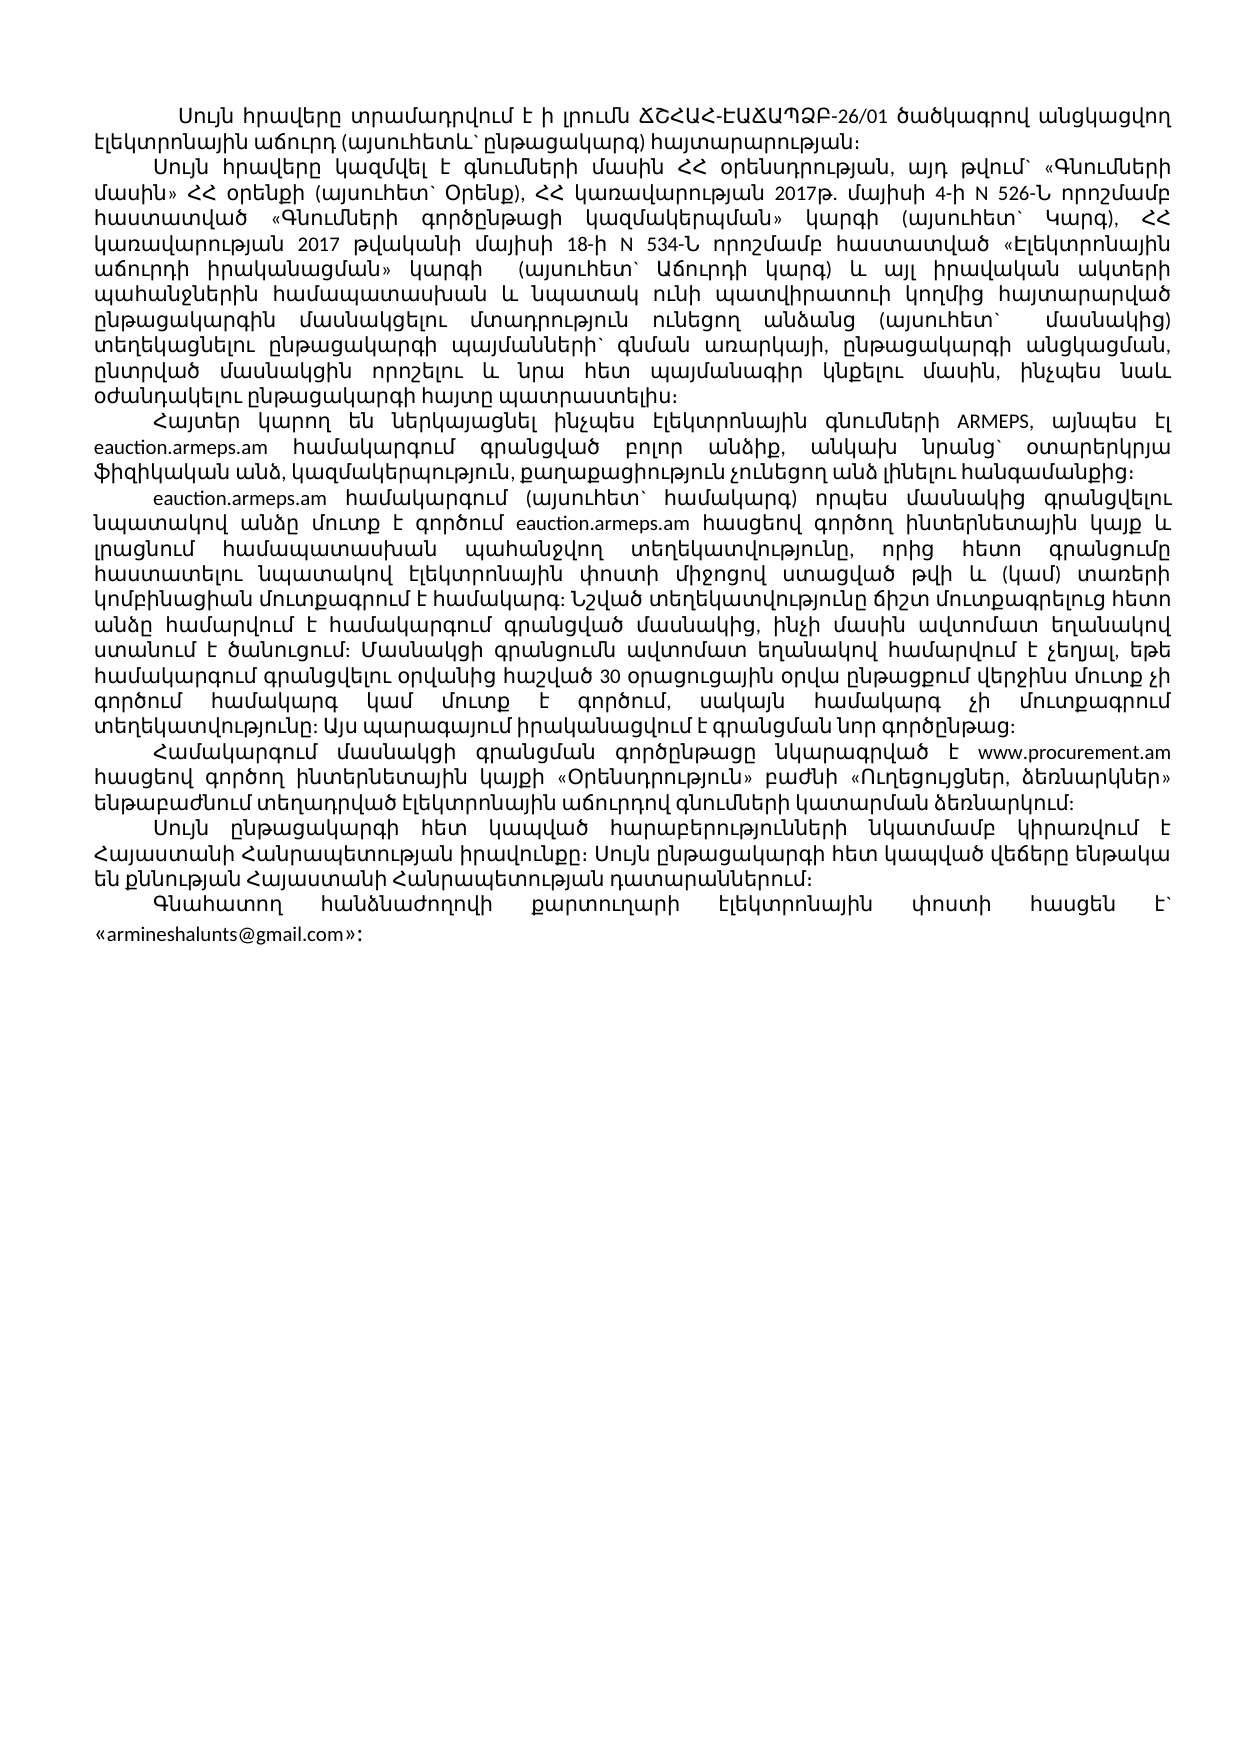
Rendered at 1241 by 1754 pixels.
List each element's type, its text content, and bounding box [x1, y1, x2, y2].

text Սույն հրավերը կազմվել է գնումների մասին ՀՀ օրենսդրության, այդ թվում` «Գնումների մասին» ՀՀ օրենքի (այսուհետ` Օրենք), ՀՀ կառավարության 2017թ. մայիսի 4-ի N 526-Ն որոշմամբ հաստատված «Գնումների գործընթացի կազմակերպման» կարգի (այսուհետ` Կարգ), ՀՀ կառավարության 2017 թվականի մայիսի 18-ի N 534-Ն որոշմամբ հաստատված «Էլեկտրոնային աճուրդի իրականացման» կարգի (այսուհետ` Աճուրդի կարգ) և այլ իրավական ակտերի պահանջներին համապատասխան և նպատակ ունի պատվիրատուի կողմից հայտարարված ընթացակարգին մասնակցելու մտադրություն ունեցող անձանց (այսուհետ` մասնակից) տեղեկացնելու ընթացակարգի պայմանների` գնման առարկայի, ընթացակարգի անցկացման, ընտրված մասնակցին որոշելու և նրա հետ պայմանագիր կնքելու մասին, ինչպես նաև օժանդակելու ընթացակարգի հայտը պատրաստելիս։ [94, 154, 1171, 409]
text Սույն հրավերը տրամադրվում է ի լրումն ՃՇՀԱՀ-ԷԱՃԱՊՁԲ-26/01 ծածկագրով անցկացվող էլեկտրոնային աճուրդ (այսուհետև` ընթացակարգ) հայտարարության։ [94, 104, 1171, 154]
text Գնահատող հանձնաժողովի քարտուղարի էլեկտրոնային փոստի հասցեն է` «armineshalunts@gmail.com»: [94, 892, 1171, 948]
text Համակարգում մասնակցի գրանցման գործընթացը նկարագրված է www.procurement.am հասցեով գործող ինտերնետային կայքի «Օրենսդրություն» բաժնի «Ուղեցույցներ, ձեռնարկներ» ենթաբաժնում տեղադրված էլեկտրոնային աճուրդով գնումների կատարման ձեռնարկում: [94, 739, 1171, 815]
text Սույն ընթացակարգի հետ կապված հարաբերությունների նկատմամբ կիրառվում է Հայաստանի Հանրապետության իրավունքը։ Սույն ընթացակարգի հետ կապված վեճերը ենթակա են քննության Հայաստանի Հանրապետության դատարաններում։ [94, 815, 1171, 892]
text eauction.armeps.am համակարգում (այսուհետ` համակարգ) որպես մասնակից գրանցվելու նպատակով անձը մուտք է գործում eauction.armeps.am հասցեով գործող ինտերնետային կայք և լրացնում համապատասխան պահանջվող տեղեկատվությունը, որից հետո գրանցումը հաստատելու նպատակով էլեկտրոնային փոստի միջոցով ստացված թվի և (կամ) տառերի կոմբինացիան մուտքագրում է համակարգ: Նշված տեղեկատվությունը ճիշտ մուտքագրելուց հետո անձը համարվում է համակարգում գրանցված մասնակից, ինչի մասին ավտոմատ եղանակով ստանում է ծանուցում: Մասնակցի գրանցումն ավտոմատ եղանակով համարվում է չեղյալ, եթե համակարգում գրանցվելու օրվանից հաշված 30 օրացուցային օրվա ընթացքում վերջինս մուտք չի գործում համակարգ կամ մուտք է գործում, սակայն համակարգ չի մուտքագրում տեղեկատվությունը: Այս պարագայում իրականացվում է գրանցման նոր գործընթաց: [94, 485, 1171, 739]
text Հայտեր կարող են ներկայացնել ինչպես էլեկտրոնային գնումների ARMEPS, այնպես էլ eauction.armeps.am համակարգում գրանցված բոլոր անձիք, անկախ նրանց` օտարերկրյա ֆիզիկական անձ, կազմակերպություն, քաղաքացիություն չունեցող անձ լինելու հանգամանքից։ [94, 409, 1171, 485]
